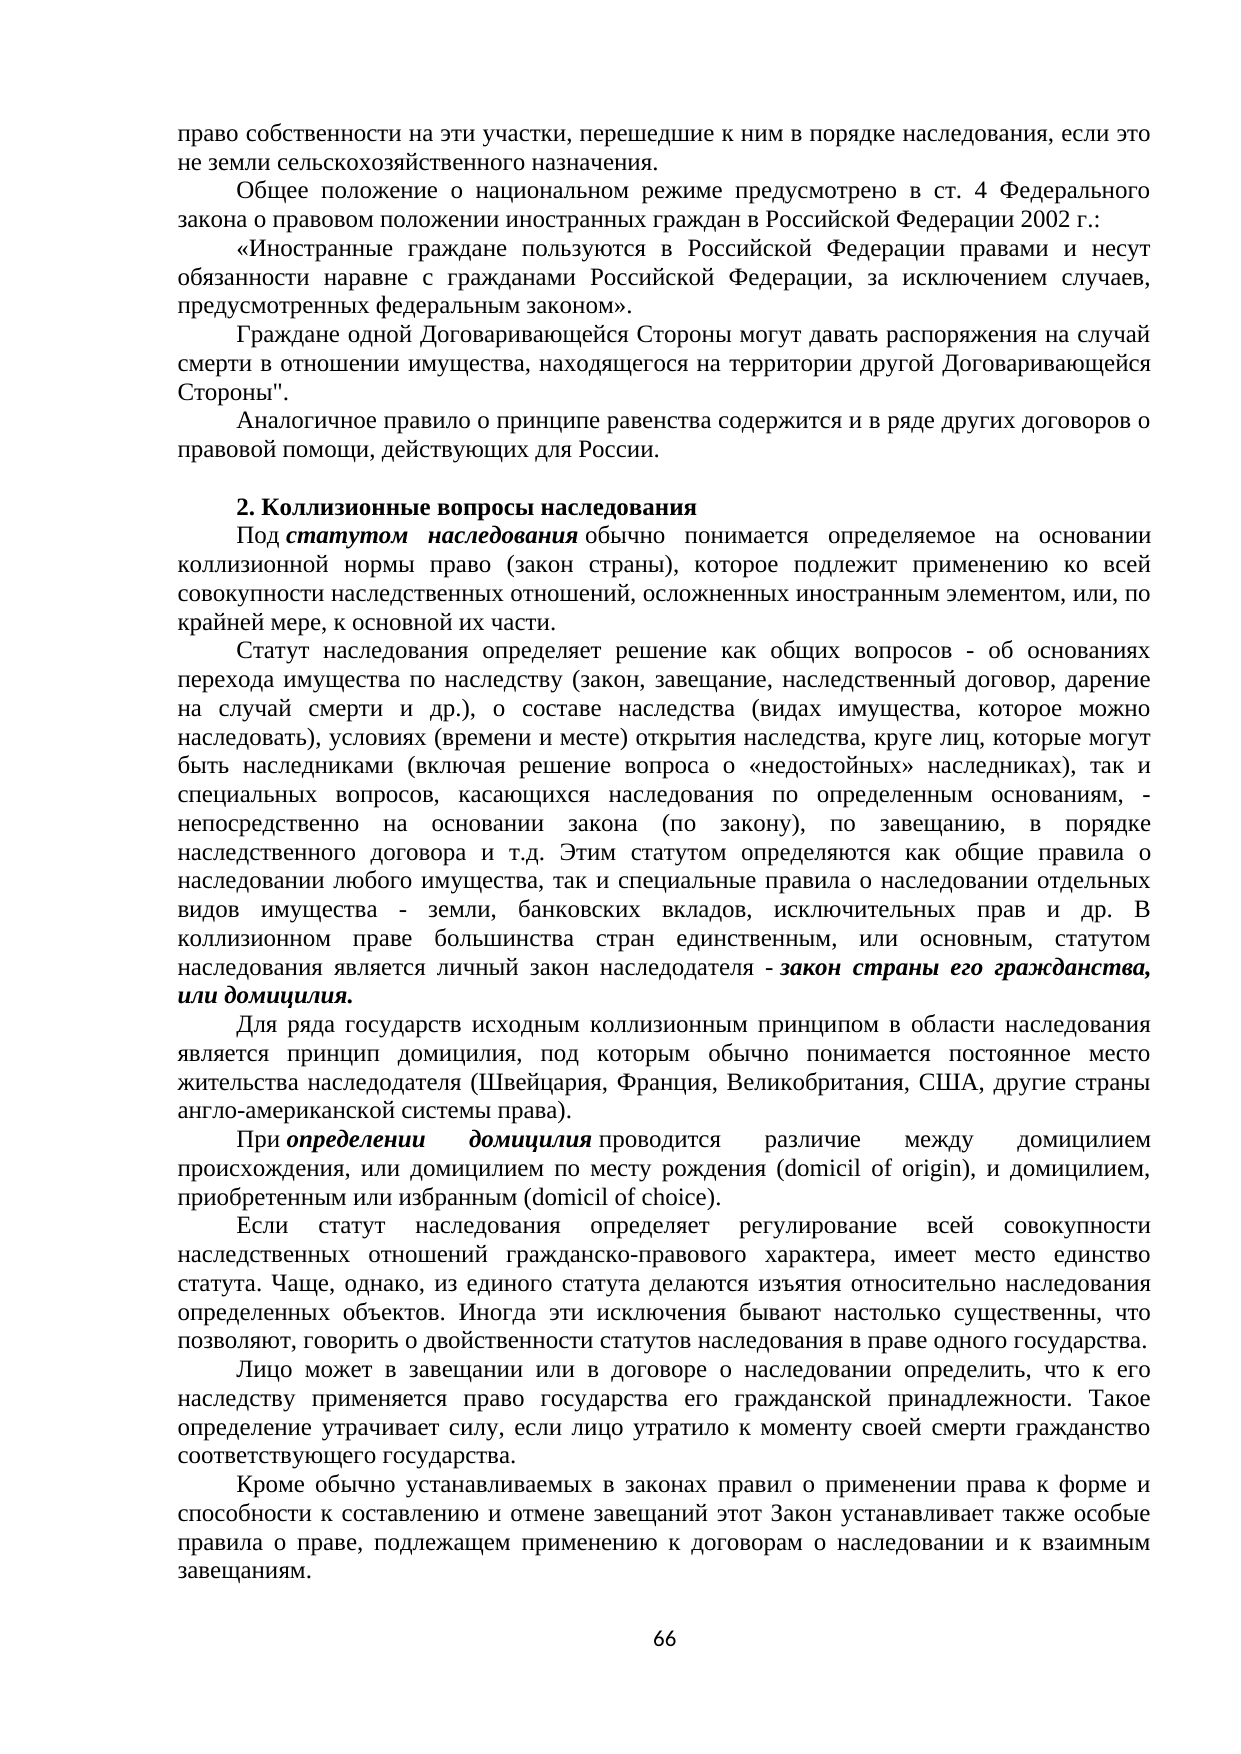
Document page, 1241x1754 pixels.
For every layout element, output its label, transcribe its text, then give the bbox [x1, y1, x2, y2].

text При определении домицилия проводится различие между домицилием происхождения, или домицилием по месту рождения (domicil of origin), и домицилием, приобретенным или избранным (domicil of choice). [177, 1124, 1152, 1211]
text Лицо может в завещании или в договоре о наследовании определить, что к его наследству применяется право государства его гражданской принадлежности. Такое определение утрачивает силу, если лицо утратило к моменту своей смерти гражданство соответствующего государства. [177, 1354, 1152, 1469]
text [177, 118, 1152, 176]
text Под статутом наследования обычно понимается определяемое на основании коллизионной нормы право (закон страны), которое подлежит применению ко всей совокупности наследственных отношений, осложненных иностранным элементом, или, по крайней мере, к основной их части. [177, 521, 1152, 636]
text Если статут наследования определяет регулирование всей совокупности наследственных отношений гражданско-правового характера, имеет место единство статута. Чаще, однако, из единого статута делаются изъятия относительно наследования определенных объектов. Иногда эти исключения бывают настолько существенны, что позволяют, говорить о двойственности статутов наследования в праве одного государства. [177, 1211, 1152, 1354]
text Общее положение о национальном режиме предусмотрено в ст. 4 Федерального закона о правовом положении иностранных граждан в Российской Федерации 2002 г.: [177, 176, 1152, 233]
text Кроме обычно устанавливаемых в законах правил о применении права к форме и способности к составлению и отмене завещаний этот Закон устанавливает также особые правила о праве, подлежащем применению к договорам о наследовании и к взаимным завещаниям. [177, 1469, 1152, 1584]
text Для ряда государств исходным коллизионным принципом в области наследования является принцип домицилия, под которым обычно понимается постоянное место жительства наследодателя (Швейцария, Франция, Великобритания, США, другие страны англо-американской системы права). [177, 1009, 1152, 1124]
text Статут наследования определяет решение как общих вопросов - об основаниях перехода имущества по наследству (закон, завещание, наследственный договор, дарение на случай смерти и др.), о составе наследства (видах имущества, которое можно наследовать), условиях (времени и месте) открытия наследства, круге лиц, которые могут быть наследниками (включая решение вопроса о «недостойных» наследниках), так и специальных вопросов, касающихся наследования по определенным основаниям, - непосредственно на основании закона (по закону), по завещанию, в порядке наследственного договора и т.д. Этим статутом определяются как общие правила о наследовании любого имущества, так и специальные правила о наследовании отдельных видов имущества - земли, банковских вкладов, исключительных прав и др. В коллизионном праве большинства стран единственным, или основным, статутом наследования является личный закон наследодателя - закон страны его гражданства, или домицилия. [177, 636, 1152, 1009]
text Граждане одной Договаривающейся Стороны могут давать распоряжения на случай смерти в отношении имущества, находящегося на территории другой Договаривающейся Стороны". [177, 319, 1152, 406]
text 2. Коллизионные вопросы наследования [177, 492, 1152, 521]
text Аналогичное правило о принципе равенства содержится и в ряде других договоров о правовой помощи, действующих для России. [177, 406, 1152, 463]
text «Иностранные граждане пользуются в Российской Федерации правами и несут обязанности наравне с гражданами Российской Федерации, за исключением случаев, предусмотренных федеральным законом». [177, 233, 1152, 319]
